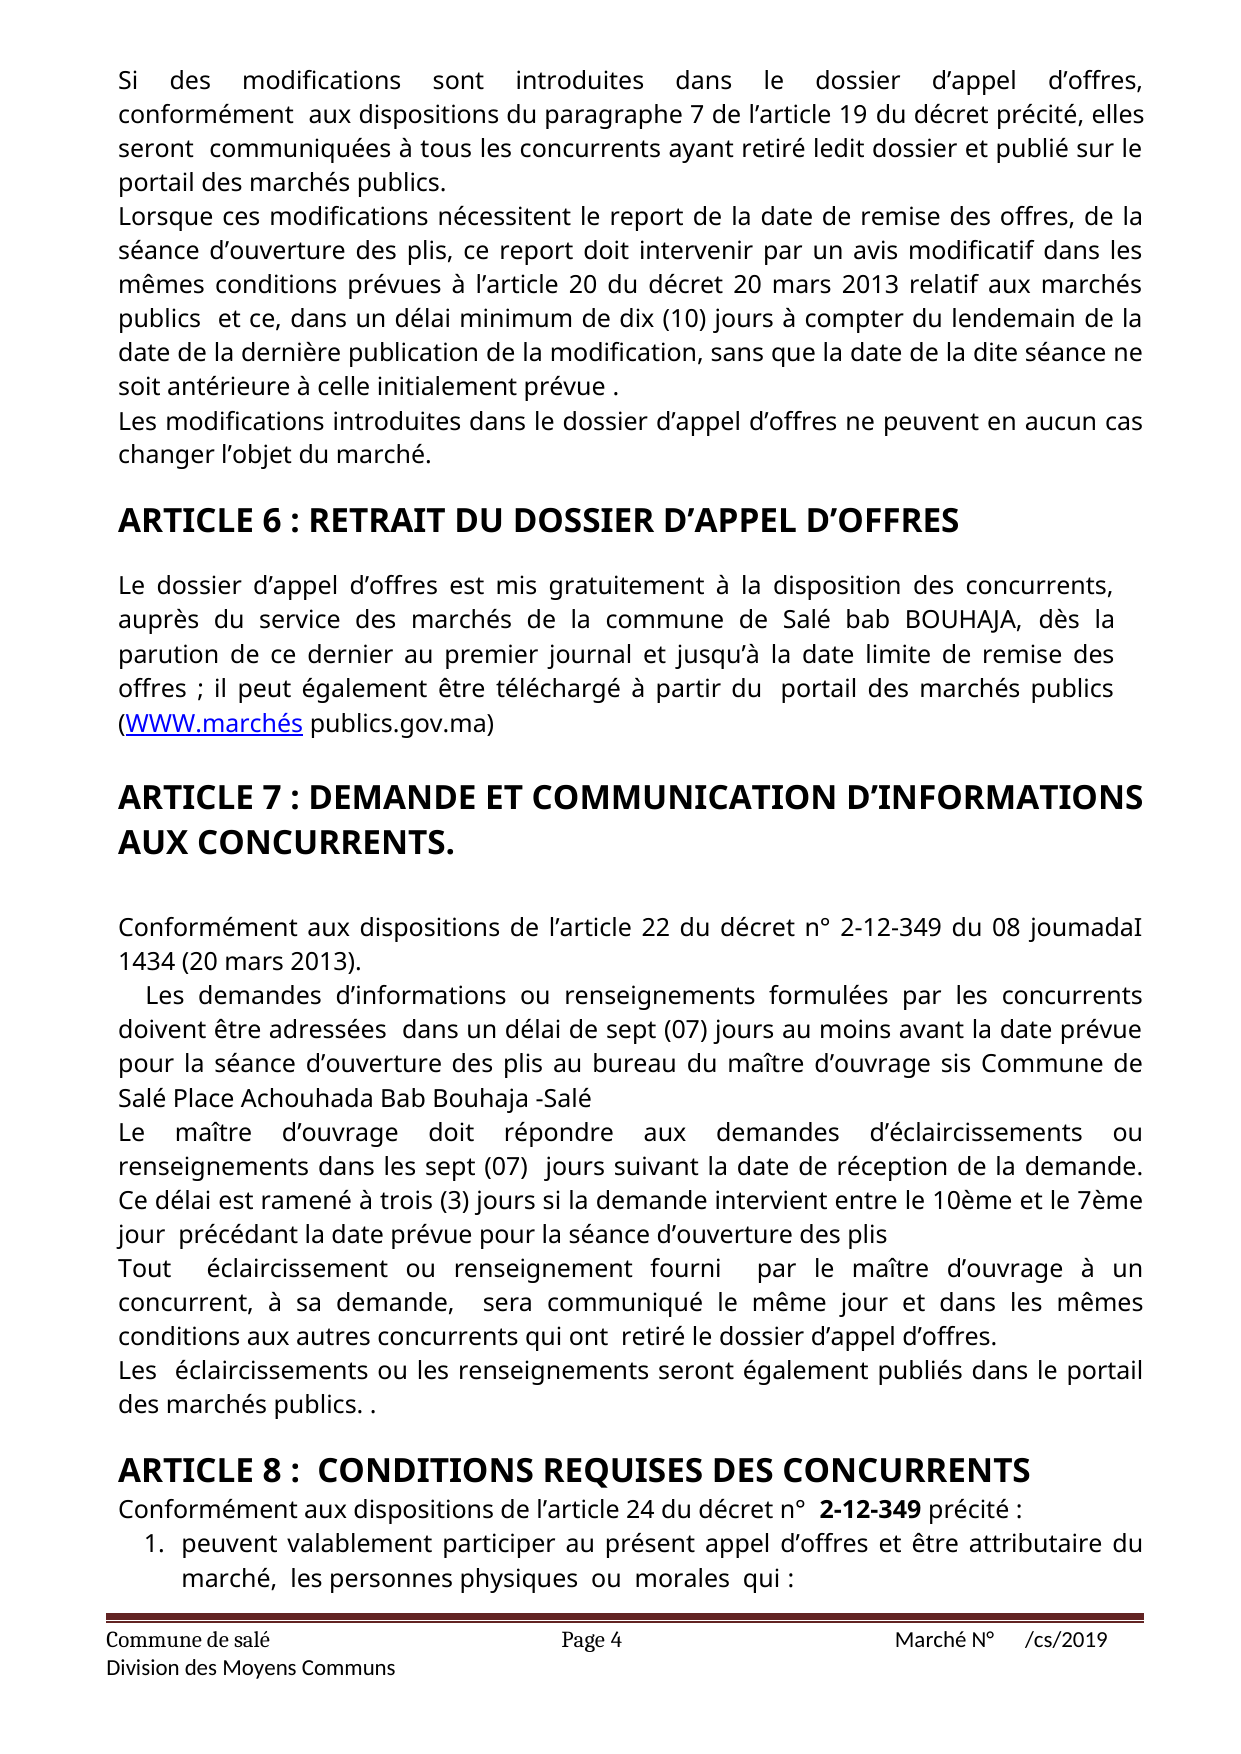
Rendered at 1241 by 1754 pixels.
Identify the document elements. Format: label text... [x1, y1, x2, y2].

text Si des modifications sont introduites dans le dossier d’appel d’offres, conformément aux dispositions du paragraphe 7 de l’article 19 du décret précité, elles seront communiquées à tous les concurrents ayant retiré ledit dossier et publié sur le portail des marchés publics. [118, 62, 1144, 199]
text Tout éclaircissement ou renseignement fourni par le maître d’ouvrage à un concurrent, à sa demande, sera communiqué le même jour et dans les mêmes conditions aux autres concurrents qui ont retiré le dossier d’appel d’offres. [118, 1251, 1144, 1353]
text ARTICLE 6 : RETRAIT DU DOSSIER D’APPEL D’OFFRES [118, 496, 1144, 542]
text ARTICLE 7 : DEMANDE ET COMMUNICATION D’INFORMATIONS AUX CONCURRENTS. [118, 774, 1144, 864]
text Les demandes d’informations ou renseignements formulées par les concurrents doivent être adressées dans un délai de sept (07) jours au moins avant la date prévue pour la séance d’ouverture des plis au bureau du maître d’ouvrage sis Commune de Salé Place Achouhada Bab Bouhaja -Salé [118, 978, 1144, 1114]
text Conformément aux dispositions de l’article 24 du décret n° 2-12-349 précité : [118, 1492, 1144, 1526]
text Conformément aux dispositions de l’article 22 du décret n° 2-12-349 du 08 joumadaI 1434 (20 mars 2013). [118, 910, 1144, 978]
text Lorsque ces modifications nécessitent le report de la date de remise des offres, de la séance d’ouverture des plis, ce report doit intervenir par un avis modificatif dans les mêmes conditions prévues à l’article 20 du décret 20 mars 2013 relatif aux marchés publics et ce, dans un délai minimum de dix (10) jours à compter du lendemain de la date de la dernière publication de la modification, sans que la date de la dite séance ne soit antérieure à celle initialement prévue . [118, 199, 1144, 403]
text Le maître d’ouvrage doit répondre aux demandes d’éclaircissements ou renseignements dans les sept (07) jours suivant la date de réception de la demande. Ce délai est ramené à trois (3) jours si la demande intervient entre le 10ème et le 7ème jour précédant la date prévue pour la séance d’ouverture des plis [118, 1114, 1144, 1251]
list peuvent valablement participer au présent appel d’offres et être attributaire du marché, les personnes physiques ou morales qui : [144, 1526, 1144, 1594]
text ARTICLE 8 : CONDITIONS REQUISES DES CONCURRENTS [118, 1447, 1144, 1492]
text Les modifications introduites dans le dossier d’appel d’offres ne peuvent en aucun cas changer l’objet du marché. [118, 403, 1144, 471]
text Les éclaircissements ou les renseignements seront également publiés dans le portail des marchés publics. . [118, 1353, 1144, 1421]
text Le dossier d’appel d’offres est mis gratuitement à la disposition des concurrents, auprès du service des marchés de la commune de Salé bab BOUHAJA, dès la parution de ce dernier au premier journal et jusqu’à la date limite de remise des offres ; il peut également être téléchargé à partir du portail des marchés publics (WWW.marchés publics.gov.ma) [118, 568, 1115, 739]
